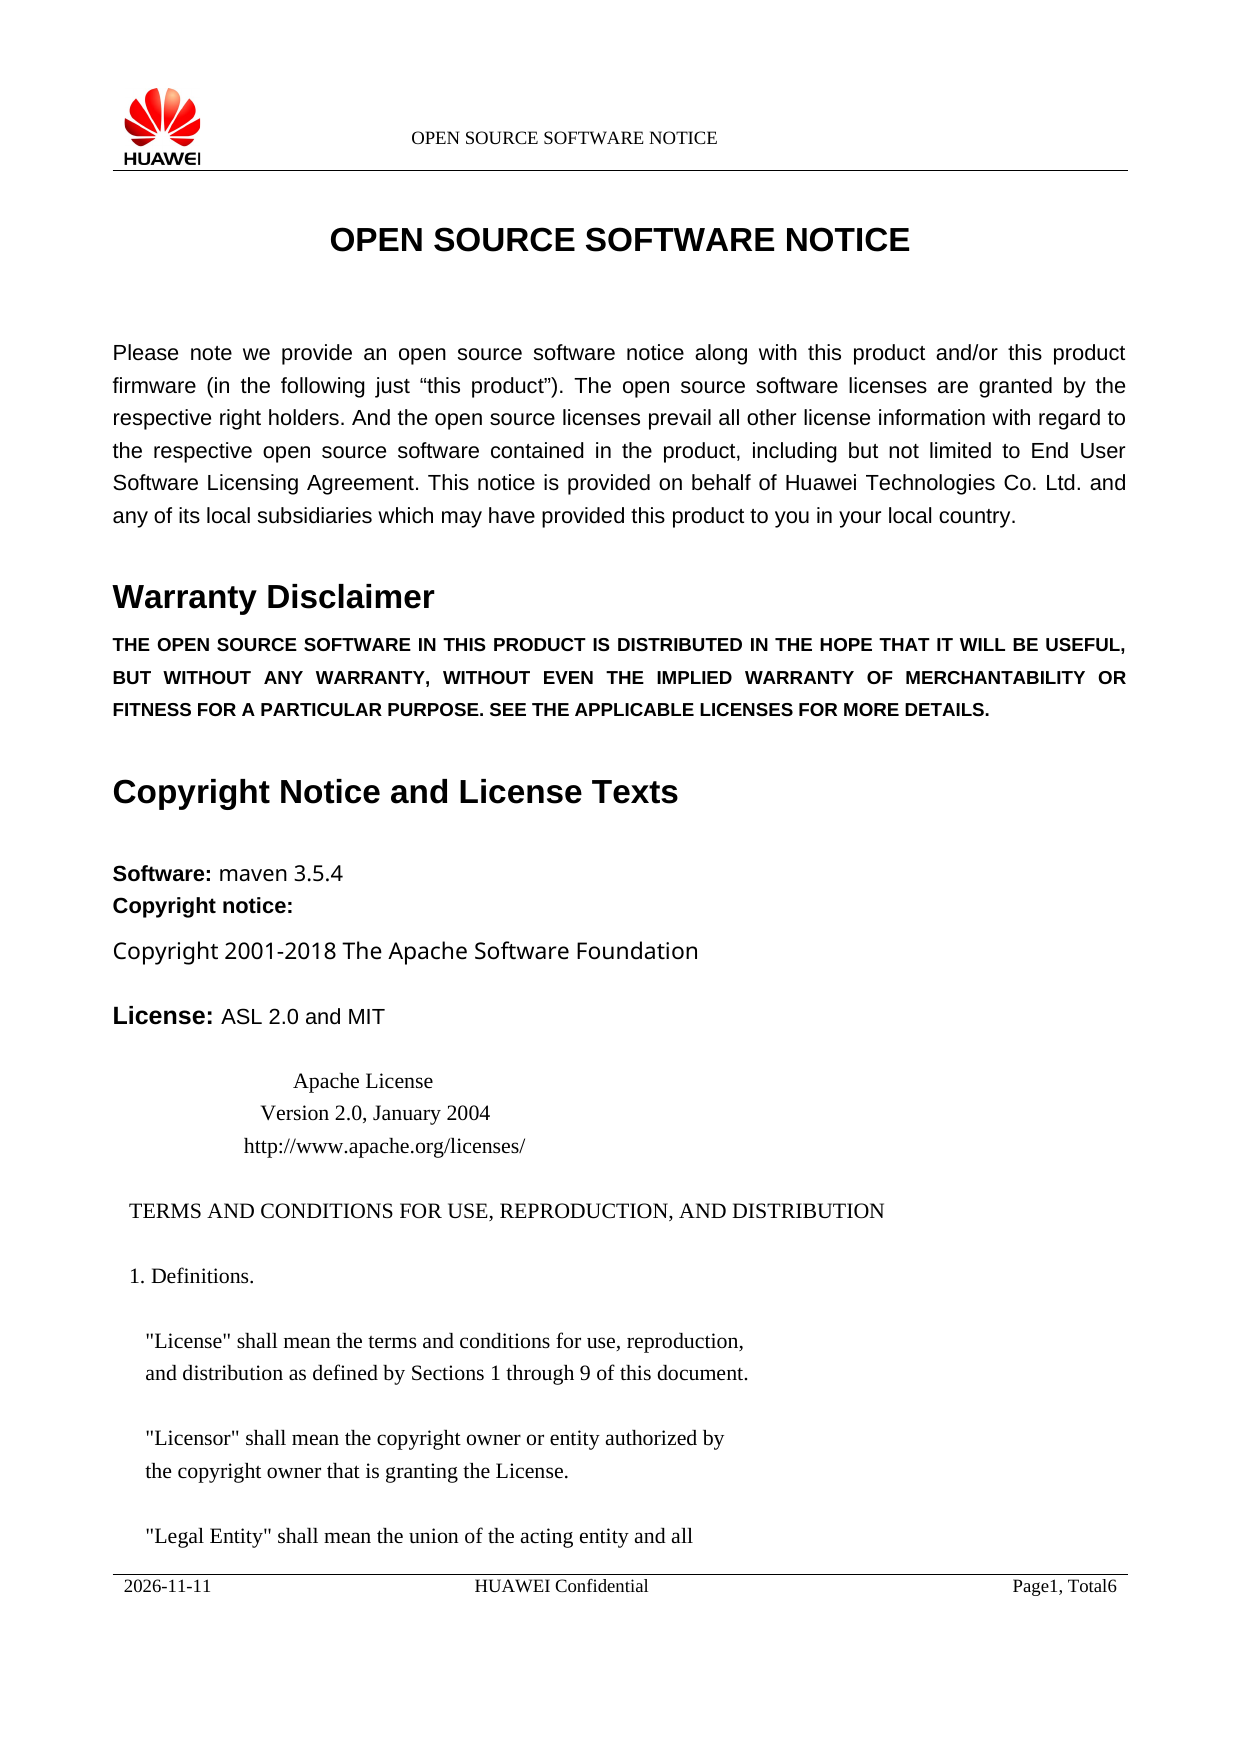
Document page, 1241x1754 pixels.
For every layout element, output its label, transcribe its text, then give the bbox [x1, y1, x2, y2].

picture [124, 88, 201, 165]
text Copyright notice: [112, 889, 1128, 921]
text Copyright Notice and License Texts [112, 759, 1128, 824]
text License: ASL 2.0 and MIT [112, 999, 1128, 1031]
text OPEN SOURCE SOFTWARE NOTICE [112, 206, 1128, 271]
title Software: maven 3.5.4 [112, 856, 1128, 889]
text The open source software in this product is distributed in the hope that it will be useful, but WITHOUT ANY WARRANTY, without even the implied warranty of MERCHANTABILITY or FITNESS FOR A PARTICULAR PURPOSE. See the applicable licenses for more details. [112, 629, 1128, 726]
text Please note we provide an open source software notice along with this product and/or this product firmware (in the following just “this product”). The open source software licenses are granted by the respective right holders. And the open source licenses prevail all other license information with regard to the respective open source software contained in the product, including but not limited to End User Software Licensing Agreement. This notice is provided on behalf of Huawei Technologies Co. Ltd. and any of its local subsidiaries which may have provided this product to you in your local country. [112, 336, 1128, 531]
text Copyright 2001-2018 The Apache Software Foundation [112, 934, 1128, 999]
text Warranty Disclaimer [112, 564, 1128, 629]
